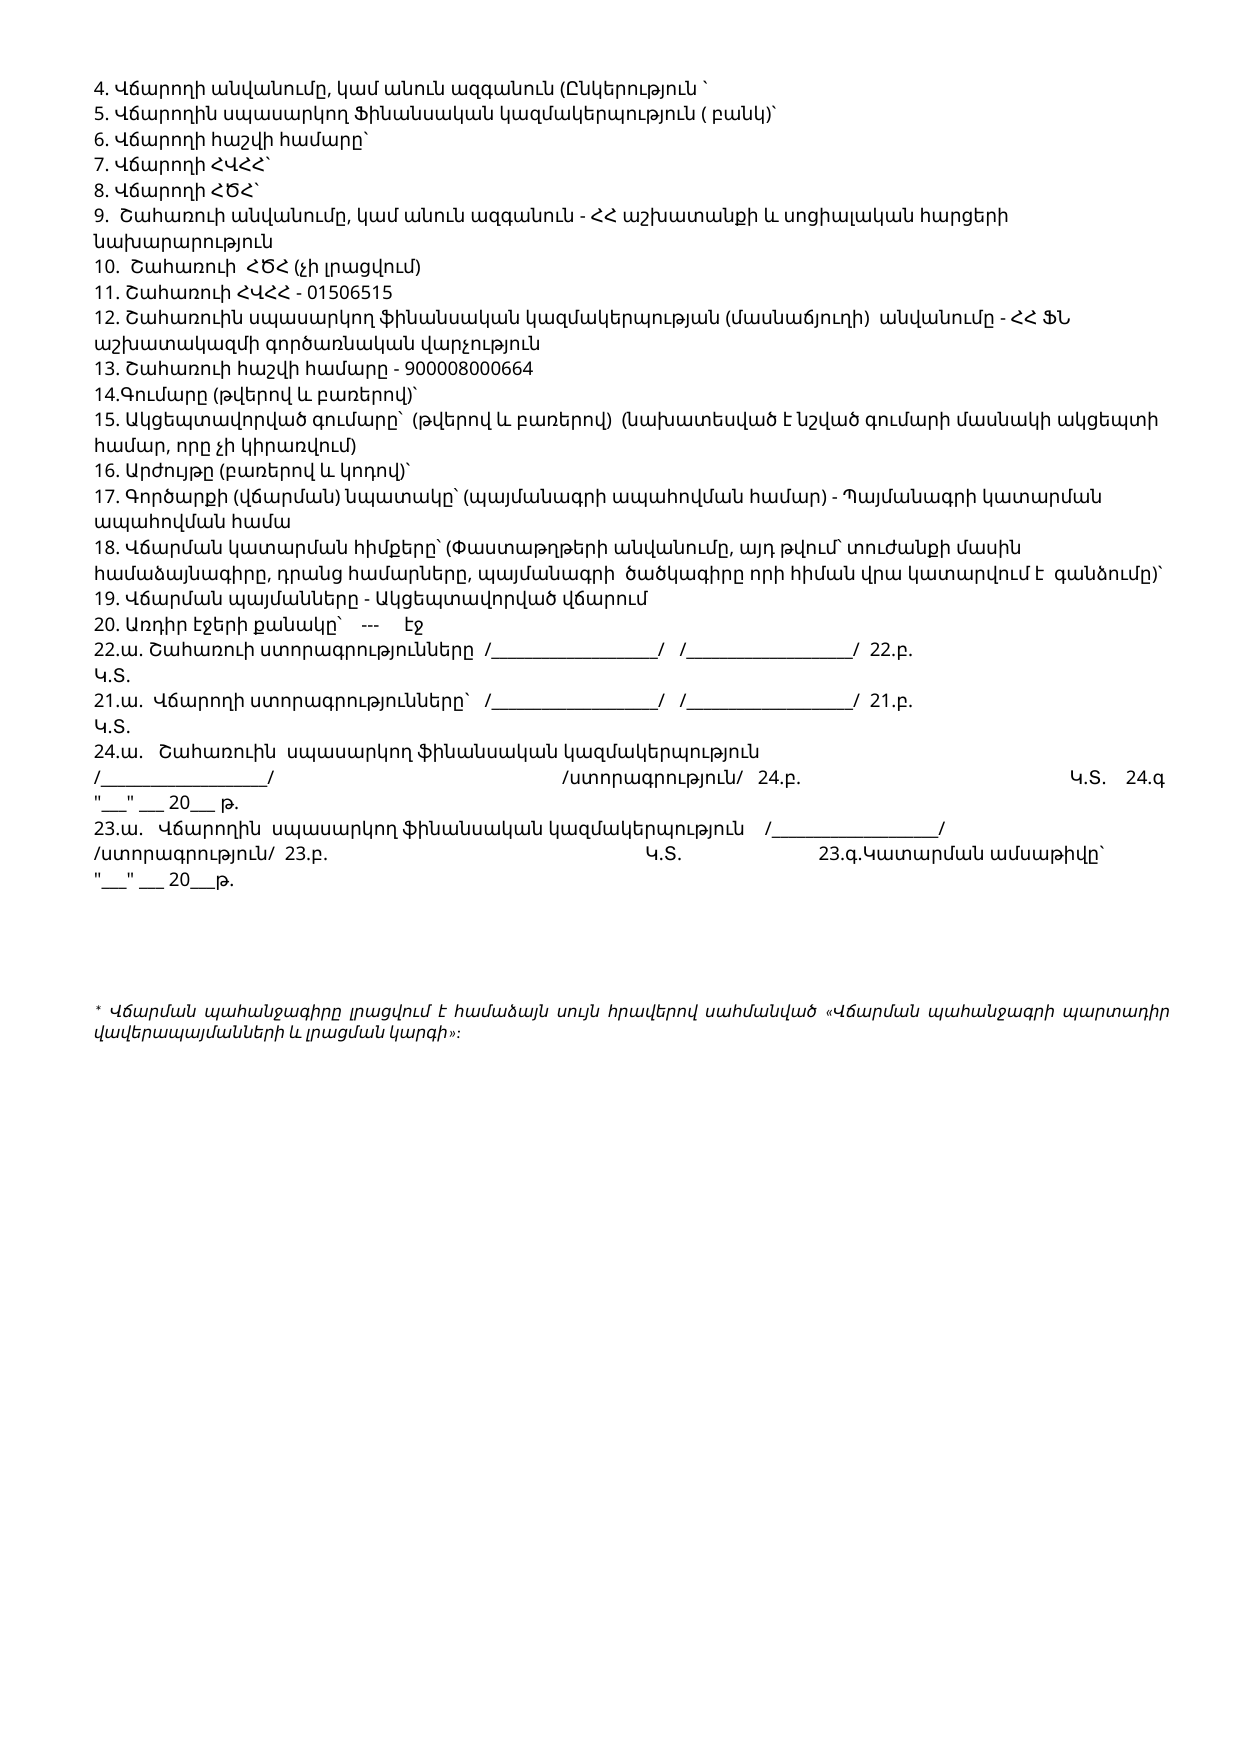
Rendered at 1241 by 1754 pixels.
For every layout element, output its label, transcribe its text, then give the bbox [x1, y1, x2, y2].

text * Վճարման պահանջագիրը լրացվում է համաձայն սույն հրավերով սահմանված «Վճարման պահանջագրի պարտադիր վավերապայմանների և լրացման կարգի»: [94, 1002, 1171, 1042]
